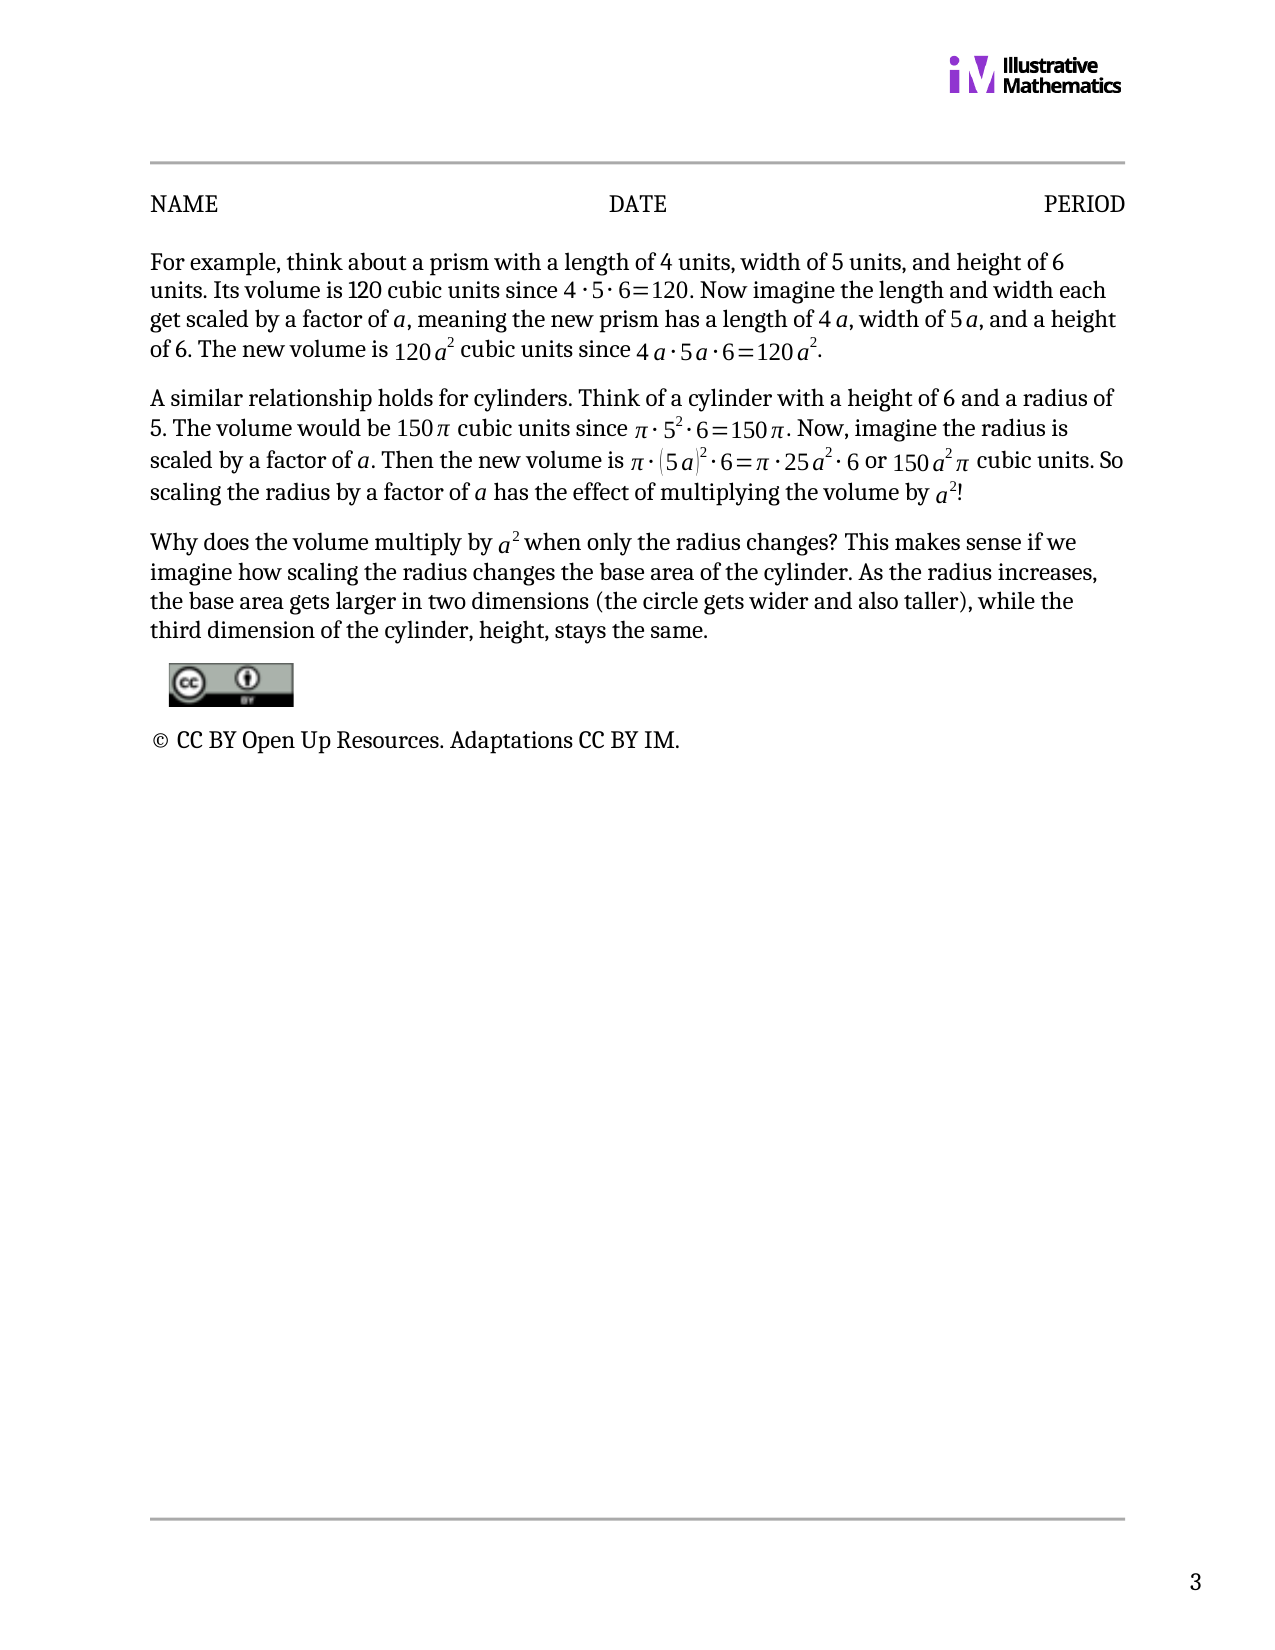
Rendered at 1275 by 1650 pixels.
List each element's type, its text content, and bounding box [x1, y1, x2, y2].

text A similar relationship holds for cylinders. Think of a cylinder with a height of 6 and a radius of 5. The volume would be cubic units since . Now, imagine the radius is scaled by a factor of . Then the new volume is or cubic units. So scaling the radius by a factor of has the effect of multiplying the volume by ! [150, 384, 1125, 508]
picture [168, 663, 294, 707]
text © CC BY Open Up Resources. Adaptations CC BY IM. [150, 726, 1125, 754]
text For example, think about a prism with a length of 4 units, width of 5 units, and height of 6 units. Its volume is 120 cubic units since . Now imagine the length and width each get scaled by a factor of , meaning the new prism has a length of , width of , and a height of 6. The new volume is cubic units since . [150, 247, 1125, 365]
picture [949, 55, 1121, 93]
text Why does the volume multiply by when only the radius changes? This makes sense if we imagine how scaling the radius changes the base area of the cylinder. As the radius increases, the base area gets larger in two dimensions (the circle gets wider and also taller), while the third dimension of the cylinder, height, stays the same. [150, 527, 1125, 644]
